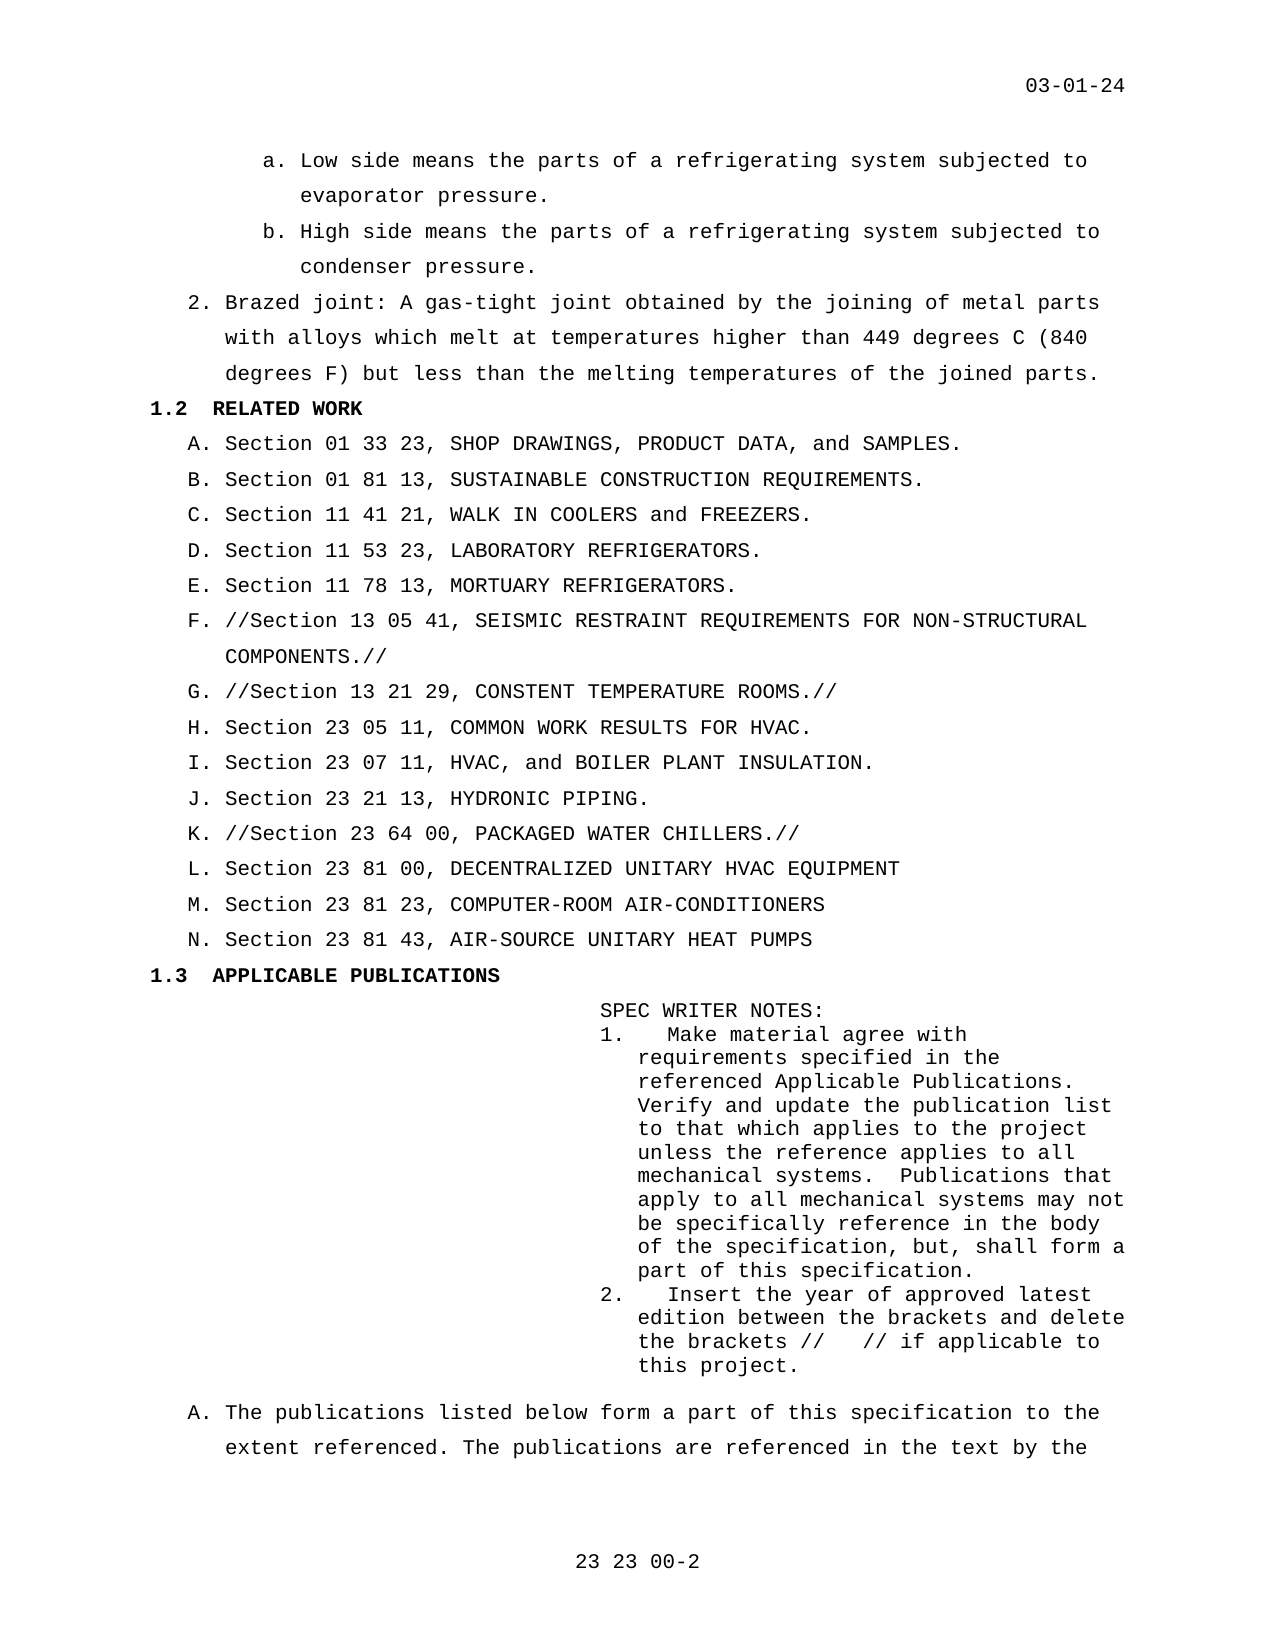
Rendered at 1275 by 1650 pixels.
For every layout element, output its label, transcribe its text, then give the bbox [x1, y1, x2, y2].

text Section 23 21 13, HYDRONIC PIPING. [187, 787, 1125, 811]
text Section 23 05 11, COMMON WORK RESULTS FOR HVAC. [187, 717, 1125, 740]
text Section 11 78 13, MORTUARY REFRIGERATORS. [187, 575, 1125, 599]
text RELATED WORK [150, 398, 1125, 422]
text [187, 1402, 1125, 1461]
text Brazed joint: A gas-tight joint obtained by the joining of metal parts with alloys which melt at temperatures higher than 449 degrees C (840 degrees F) but less than the melting temperatures of the joined parts. [187, 292, 1125, 386]
text //Section 13 05 41, SEISMIC RESTRAINT REQUIREMENTS FOR NON-STRUCTURAL COMPONENTS.// [187, 610, 1125, 669]
text Low side means the parts of a refrigerating system subjected to evaporator pressure. [262, 150, 1125, 209]
text High side means the parts of a refrigerating system subjected to condenser pressure. [262, 221, 1125, 280]
text Section 11 53 23, LABORATORY REFRIGERATORS. [187, 539, 1125, 563]
text Section 23 81 43, AIR-SOURCE UNITARY HEAT PUMPS [187, 929, 1125, 953]
text Section 23 81 23, COMPUTER-ROOM AIR-CONDITIONERS [187, 894, 1125, 917]
text APPLICABLE PUBLICATIONS [150, 964, 1125, 988]
text //Section 13 21 29, CONSTENT TEMPERATURE ROOMS.// [187, 681, 1125, 705]
text Section 01 33 23, SHOP DRAWINGS, PRODUCT DATA, and SAMPLES. [187, 433, 1125, 457]
text //Section 23 64 00, PACKAGED WATER CHILLERS.// [187, 823, 1125, 847]
list Make material agree with requirements specified in the referenced Applicable Publications. Verify and update the publication list to that which applies to the project unless the reference applies to all mechanical systems. Publications that apply to all mechanical systems may not be specifically reference in the body of the specification, but, shall form a part of this specification. [637, 1024, 1125, 1284]
text Section 01 81 13, SUSTAINABLE CONSTRUCTION REQUIREMENTS. [187, 469, 1125, 492]
text Section 23 81 00, DECENTRALIZED UNITARY HVAC EQUIPMENT [187, 858, 1125, 882]
text Insert the year of approved latest edition between the brackets and delete the brackets // // if applicable to this project. [637, 1284, 1125, 1378]
text Section 23 07 11, HVAC, and BOILER PLANT INSULATION. [187, 752, 1125, 776]
text SPEC WRITER NOTES: [600, 1000, 1125, 1024]
text Section 11 41 21, WALK IN COOLERS and FREEZERS. [187, 504, 1125, 528]
